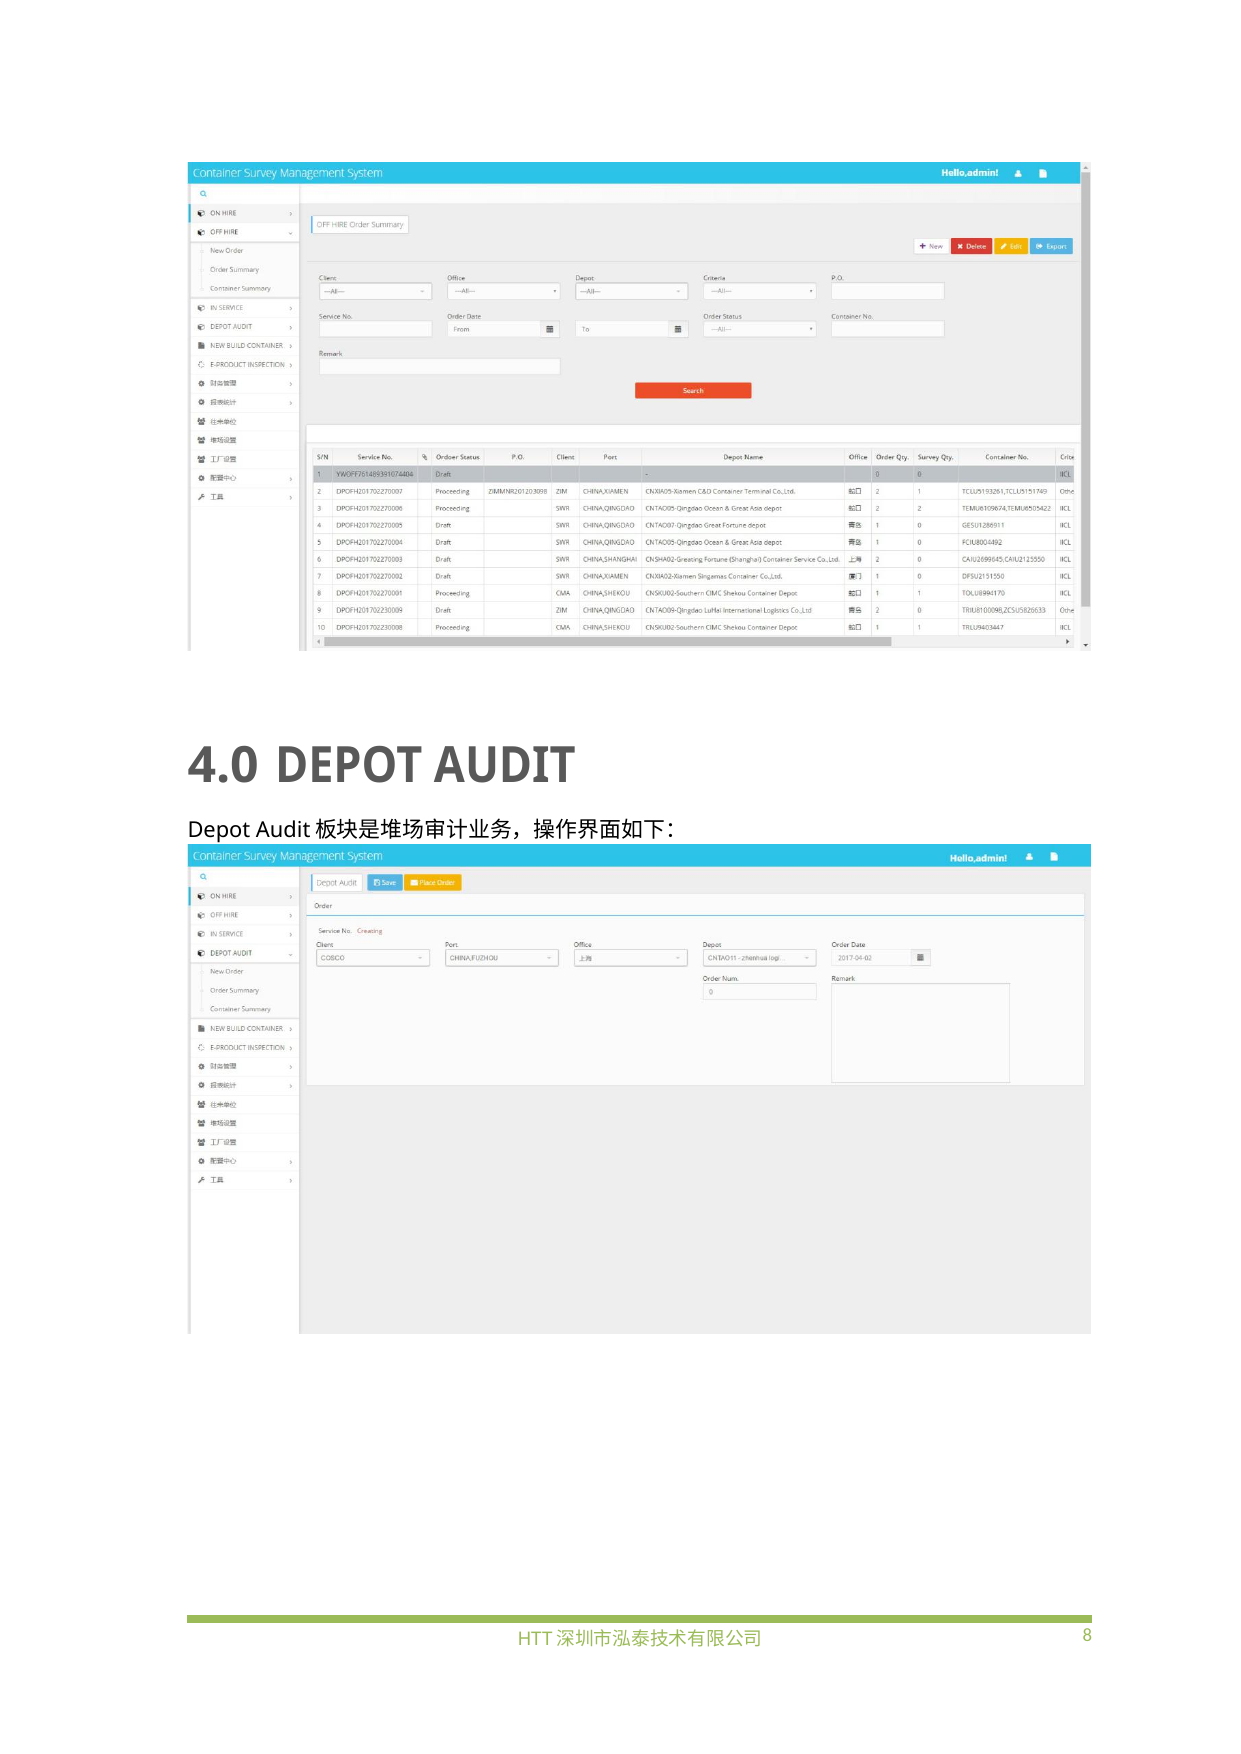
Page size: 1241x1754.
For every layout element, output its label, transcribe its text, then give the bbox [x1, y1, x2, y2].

picture [187, 162, 1091, 651]
picture [187, 844, 1091, 1334]
list DEPOT AUDIT [187, 714, 1092, 812]
text Depot Audit板块是堆场审计业务，操作界面如下： [187, 812, 1092, 844]
